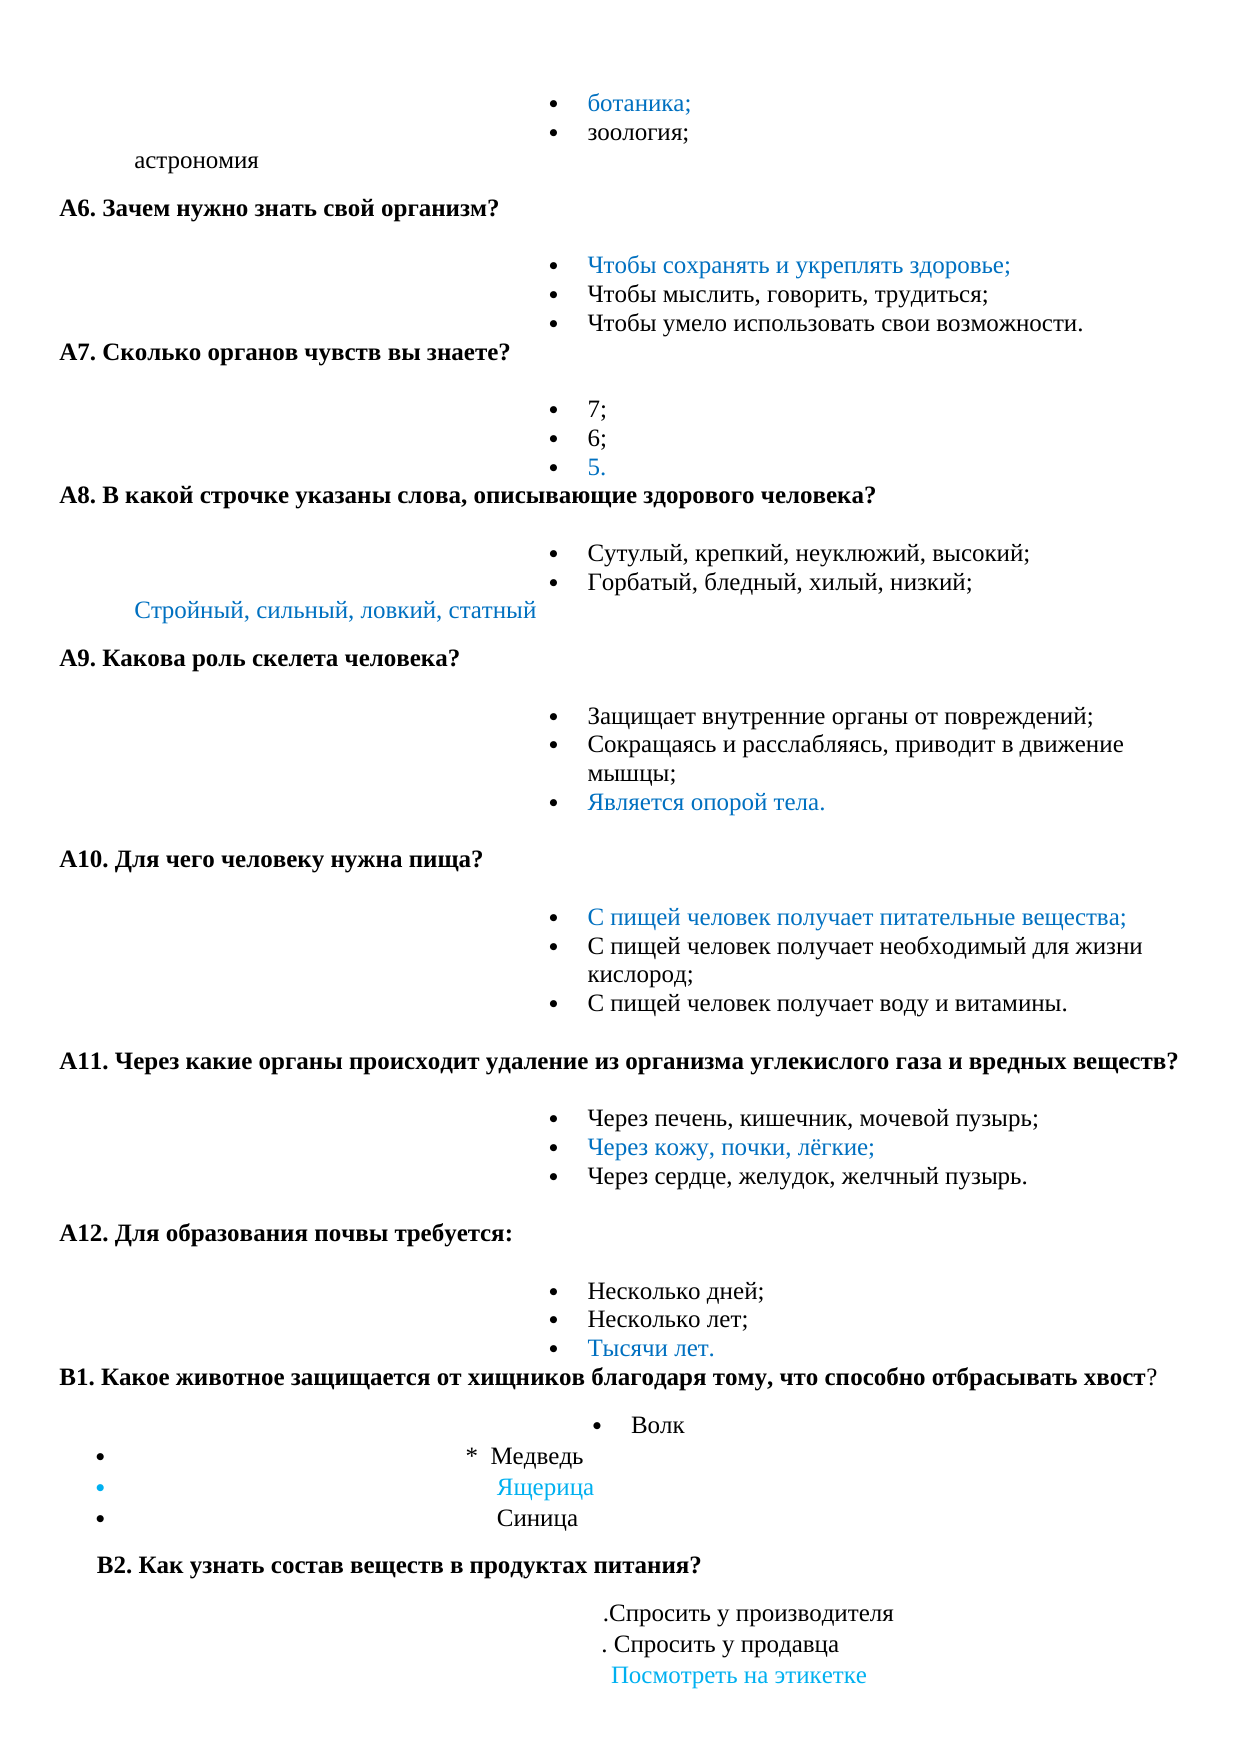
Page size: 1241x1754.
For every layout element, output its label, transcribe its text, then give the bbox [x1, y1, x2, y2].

list С пищей человек получает необходимый для жизни кислород; [550, 931, 1181, 988]
list Синица [97, 1503, 1181, 1532]
list Горбатый, бледный, хилый, низкий; [550, 567, 1181, 596]
list ботаника; [550, 88, 1181, 117]
list Несколько лет; [550, 1304, 1181, 1333]
list 7; [550, 394, 1181, 423]
list 5. [550, 452, 1181, 481]
list Защищает внутренние органы от повреждений; [550, 701, 1181, 729]
list 6; [550, 423, 1181, 452]
list Волк [97, 1410, 1181, 1438]
text В2. Как узнать состав веществ в продуктах питания? [97, 1551, 1181, 1579]
text А9. Какова роль скелета человека? [59, 643, 1181, 672]
list Сутулый, крепкий, неуклюжий, высокий; [550, 538, 1181, 567]
text А12. Для образования почвы требуется: [59, 1218, 1181, 1247]
list С пищей человек получает питательные вещества; [550, 902, 1181, 931]
text А11. Через какие органы происходит удаление из организма углекислого газа и вредных веществ? [59, 1046, 1181, 1074]
list Является опорой тела. [550, 787, 1181, 816]
text А7. Сколько органов чувств вы знаете? [59, 337, 1181, 366]
list зоология; [550, 117, 1181, 145]
list Посмотреть на этикетке [134, 1660, 1181, 1689]
list Через печень, кишечник, мочевой пузырь; [550, 1103, 1181, 1132]
list Тысячи лет. [550, 1333, 1181, 1362]
list Ящерица [97, 1472, 1181, 1501]
list Чтобы умело использовать свои возможности. [550, 308, 1181, 337]
list .Спросить у производителя [134, 1598, 1181, 1627]
list Сокращаясь и расслабляясь, приводит в движение мышцы; [550, 729, 1181, 787]
list * Медведь [97, 1441, 1181, 1469]
text А10. Для чего человеку нужна пища? [59, 844, 1181, 873]
list Несколько дней; [550, 1276, 1181, 1304]
text В1. Какое животное защищается от хищников благодаря тому, что способно отбрасывать хвост? [59, 1362, 1181, 1391]
list Через сердце, желудок, желчный пузырь. [550, 1161, 1181, 1189]
list астрономия [134, 145, 1181, 174]
list Стройный, сильный, ловкий, статный [134, 596, 1181, 624]
text А8. В какой строчке указаны слова, описывающие здорового человека? [59, 481, 1181, 509]
list С пищей человек получает воду и витамины. [550, 988, 1181, 1017]
list Через кожу, почки, лёгкие; [550, 1132, 1181, 1161]
list Чтобы сохранять и укреплять здоровье; [550, 251, 1181, 279]
text А6. Зачем нужно знать свой организм? [59, 193, 1181, 222]
list . Спросить у продавца [134, 1629, 1181, 1658]
list Чтобы мыслить, говорить, трудиться; [550, 279, 1181, 308]
